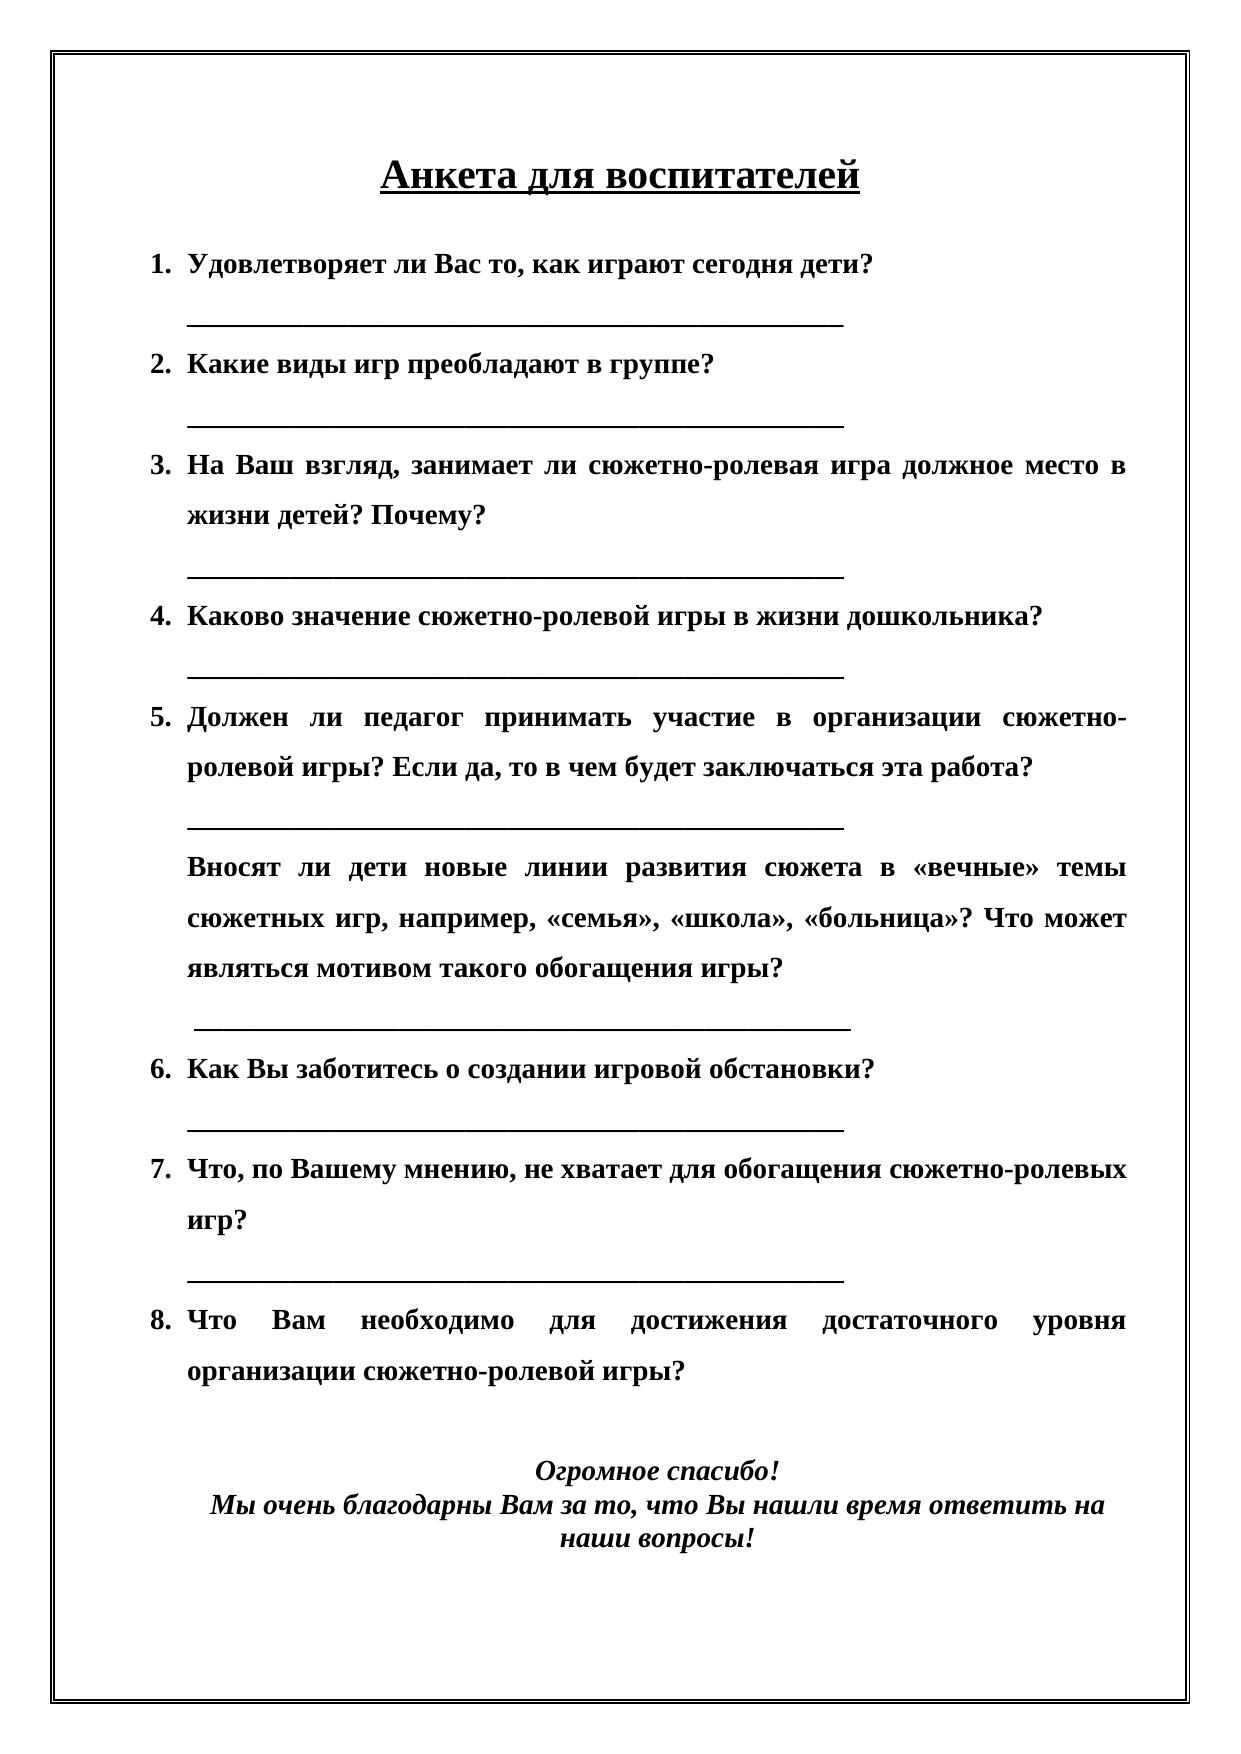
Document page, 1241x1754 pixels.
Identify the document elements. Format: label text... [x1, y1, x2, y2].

list _____________________________________________ [187, 1001, 1128, 1034]
list Какие виды игр преобладают в группе? [150, 346, 1128, 380]
list _____________________________________________ [187, 1252, 1128, 1286]
list Что Вам необходимо для достижения достаточного уровня организации сюжетно-ролевой игры? [150, 1302, 1128, 1386]
list Удовлетворяет ли Вас то, как играют сегодня дети? [150, 246, 1128, 279]
list На Ваш взгляд, занимает ли сюжетно-ролевая игра должное место в жизни детей? Почему? [150, 447, 1128, 531]
list _____________________________________________ [187, 799, 1128, 833]
list _____________________________________________ [187, 648, 1128, 682]
list _____________________________________________ [187, 296, 1128, 330]
list наши вопросы! [187, 1520, 1128, 1554]
list Что, по Вашему мнению, не хватает для обогащения сюжетно-ролевых игр? [150, 1151, 1128, 1235]
list Как Вы заботитесь о создании игровой обстановки? [150, 1051, 1128, 1084]
text Анкета для воспитателей [112, 150, 1128, 198]
list _____________________________________________ [187, 397, 1128, 430]
list Каково значение сюжетно-ролевой игры в жизни дошкольника? [150, 598, 1128, 632]
list Огромное спасибо! [187, 1453, 1128, 1487]
list Мы очень благодарны Вам за то, что Вы нашли время ответить на [187, 1487, 1128, 1520]
list Вносят ли дети новые линии развития сюжета в «вечные» темы сюжетных игр, например, «семья», «школа», «больница»? Что может являться мотивом такого обогащения игры? [187, 849, 1128, 984]
list Должен ли педагог принимать участие в организации сюжетно-ролевой игры? Если да, то в чем будет заключаться эта работа? [150, 699, 1128, 782]
list _____________________________________________ [187, 1101, 1128, 1135]
list _____________________________________________ [187, 548, 1128, 581]
